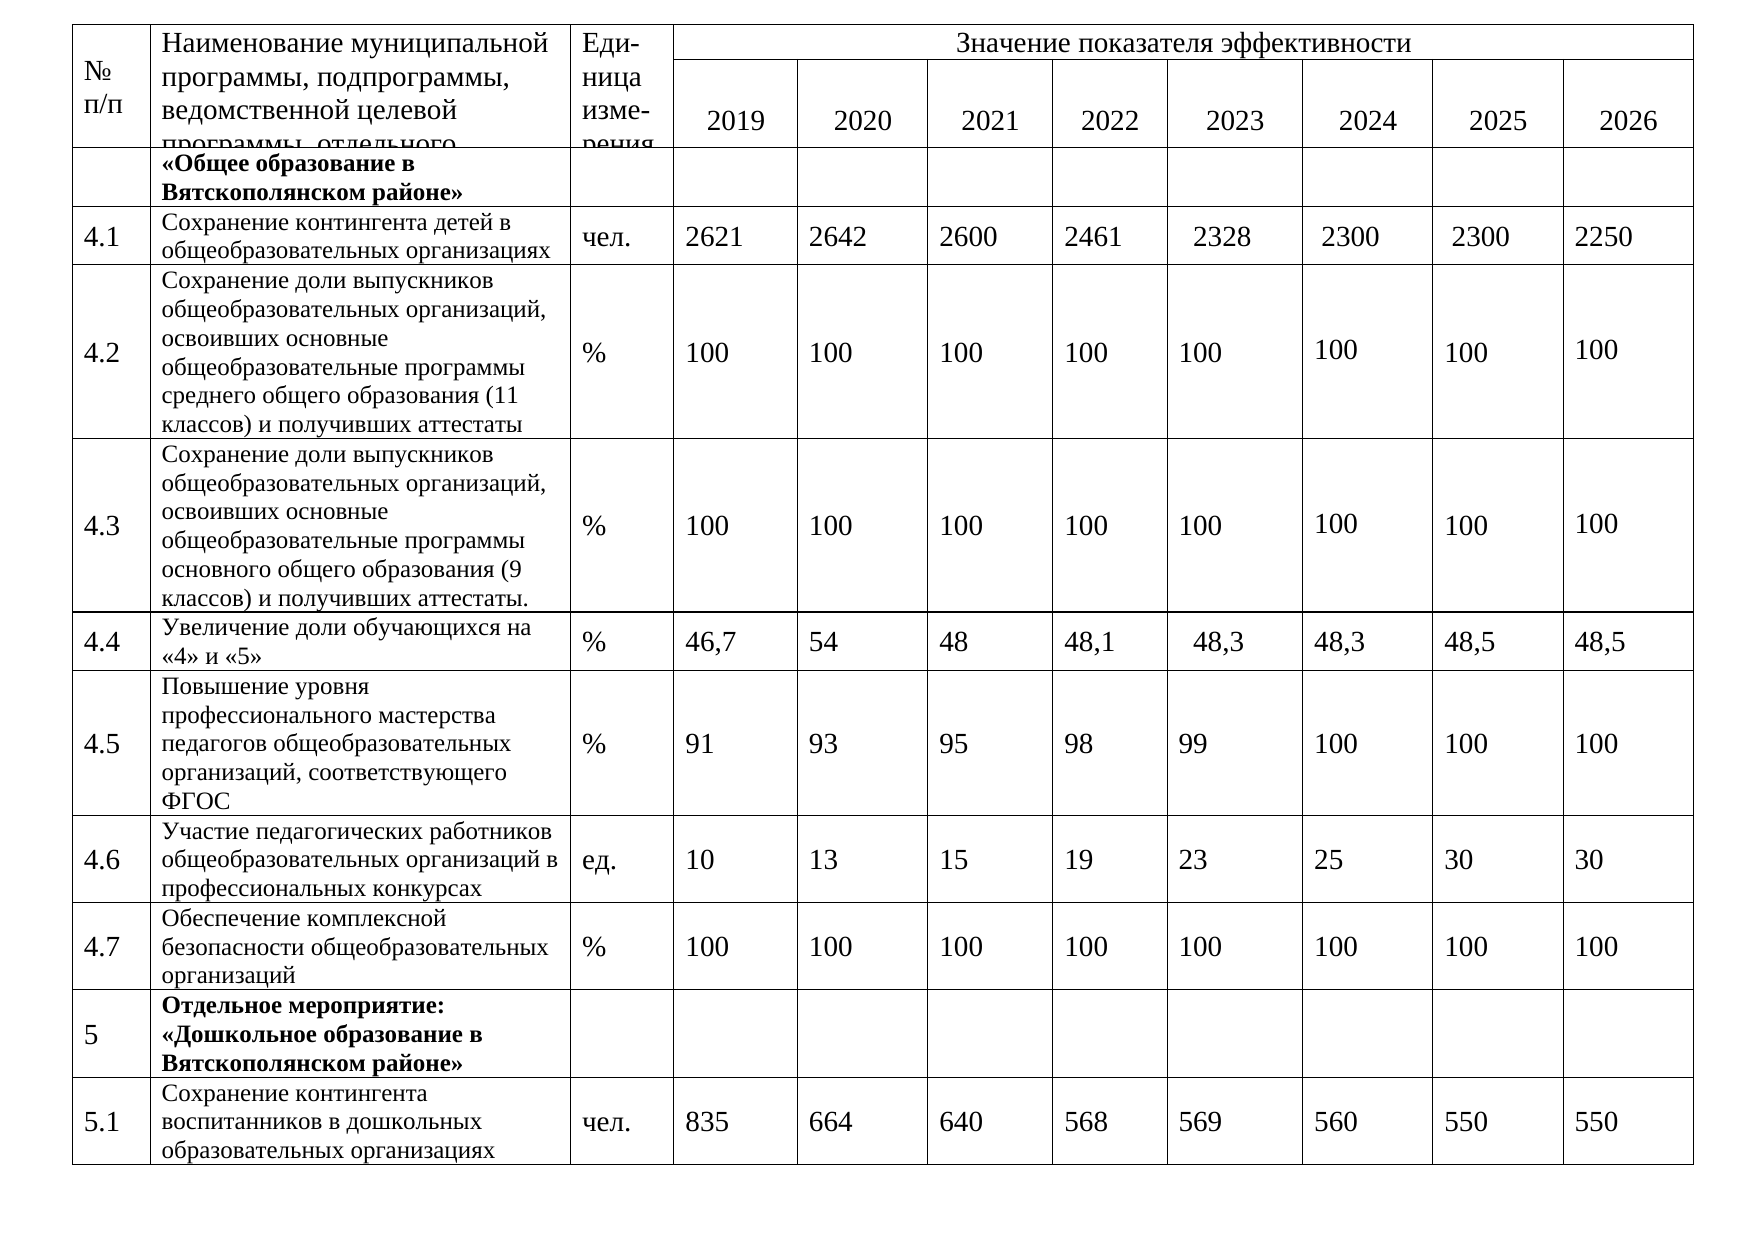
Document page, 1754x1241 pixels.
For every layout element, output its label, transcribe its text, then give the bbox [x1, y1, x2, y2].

table_cell Сохранение доли выпускников общеобразовательных организаций, освоивших основные общеобразовательные программы среднего общего образования (11 классов) и получивших аттестаты [151, 265, 570, 438]
table_cell % [571, 903, 673, 989]
table_cell 100 [928, 265, 1052, 438]
table_cell Сохранение контингента воспитанников в дошкольных образовательных организациях [151, 1078, 570, 1164]
table_cell 100 [1433, 265, 1563, 438]
table_cell [1303, 148, 1432, 206]
table_cell 2300 [1303, 207, 1432, 264]
table_cell 23 [1168, 816, 1302, 902]
table_cell Сохранение контингента детей в общеобразовательных организациях [151, 207, 570, 264]
table_cell 100 [798, 903, 927, 989]
table_cell 13 [798, 816, 927, 902]
table_cell 100 [1303, 903, 1432, 989]
table_cell 93 [798, 671, 927, 815]
table_cell Обеспечение комплексной безопасности общеобразовательных организаций [151, 903, 570, 989]
table_cell 100 [1564, 439, 1693, 611]
table_cell 19 [1053, 816, 1167, 902]
table_cell [928, 148, 1052, 206]
table_cell 2025 [1433, 60, 1563, 147]
table_cell 100 [674, 265, 797, 438]
table_cell 48,3 [1168, 613, 1302, 670]
table_cell 100 [928, 439, 1052, 611]
table_header Значение показателя эффективности [674, 25, 1693, 59]
table_cell [1564, 990, 1693, 1077]
table_cell 100 [1433, 439, 1563, 611]
table_cell 2461 [1053, 207, 1167, 264]
table_cell 100 [1053, 265, 1167, 438]
table_cell ед. [571, 816, 673, 902]
table_cell 10 [674, 816, 797, 902]
table_cell 91 [674, 671, 797, 815]
table_cell 4.1 [73, 207, 150, 264]
table_cell 30 [1564, 816, 1693, 902]
table_cell 4.2 [73, 265, 150, 438]
table_cell 2022 [1053, 60, 1167, 147]
table_cell % [571, 265, 673, 438]
table_cell 2300 [1433, 207, 1563, 264]
table_cell 100 [674, 439, 797, 611]
table_cell 100 [674, 903, 797, 989]
table_cell [928, 990, 1052, 1077]
table_cell 2642 [798, 207, 927, 264]
table_cell 54 [798, 613, 927, 670]
table_cell [1053, 990, 1167, 1077]
table_cell 550 [1564, 1078, 1693, 1164]
table_cell 640 [928, 1078, 1052, 1164]
table_cell 5.1 [73, 1078, 150, 1164]
table_cell 95 [928, 671, 1052, 815]
table_cell 2026 [1564, 60, 1693, 147]
table_cell 100 [1564, 671, 1693, 815]
table_cell [1303, 990, 1432, 1077]
table_cell 48 [928, 613, 1052, 670]
table_cell 46,7 [674, 613, 797, 670]
table_cell 30 [1433, 816, 1563, 902]
table_cell Повышение уровня профессионального мастерства педагогов общеобразовательных организаций, соответствующего ФГОС [151, 671, 570, 815]
table_cell [674, 990, 797, 1077]
table_cell 2600 [928, 207, 1052, 264]
table_cell Отдельное мероприятие: «Общее образование в Вятскополянском районе» [151, 148, 570, 206]
table_header Еди-ница изме-рения [571, 25, 673, 147]
table_cell чел. [571, 207, 673, 264]
table_cell 100 [928, 903, 1052, 989]
table_cell 2328 [1168, 207, 1302, 264]
table_cell 48,5 [1564, 613, 1693, 670]
table_cell 835 [674, 1078, 797, 1164]
table_cell 560 [1303, 1078, 1432, 1164]
table_cell 100 [1053, 439, 1167, 611]
table_cell Участие педагогических работников общеобразовательных организаций в профессиональных конкурсах [151, 816, 570, 902]
table_cell 4.4 [73, 613, 150, 670]
table_cell 5 [73, 990, 150, 1077]
table_cell 100 [1564, 903, 1693, 989]
table_cell 568 [1053, 1078, 1167, 1164]
table_cell 48,1 [1053, 613, 1167, 670]
table_cell 100 [1168, 903, 1302, 989]
table_cell 100 [1303, 671, 1432, 815]
table_cell [1053, 148, 1167, 206]
table_cell [571, 990, 673, 1077]
table_cell [1433, 990, 1563, 1077]
table_cell 4.5 [73, 671, 150, 815]
table_cell % [571, 671, 673, 815]
table_cell 550 [1433, 1078, 1563, 1164]
table_cell 48,5 [1433, 613, 1563, 670]
table_cell 100 [798, 265, 927, 438]
table_cell 2020 [798, 60, 927, 147]
table_cell 100 [1053, 903, 1167, 989]
table_cell [1168, 148, 1302, 206]
table_cell 100 [1303, 439, 1432, 611]
table_cell 4.6 [73, 816, 150, 902]
table_cell 100 [1433, 903, 1563, 989]
table_cell 100 [1433, 671, 1563, 815]
table_cell 664 [798, 1078, 927, 1164]
table_cell 25 [1303, 816, 1432, 902]
table_cell [798, 990, 927, 1077]
table_cell 2621 [674, 207, 797, 264]
table_cell 100 [1168, 439, 1302, 611]
table_cell % [571, 439, 673, 611]
table_cell Отдельное мероприятие: «Дошкольное образование в Вятскополянском районе» [151, 990, 570, 1077]
table_cell 99 [1168, 671, 1302, 815]
table_header № п/п [73, 25, 150, 147]
table_cell 2019 [674, 60, 797, 147]
table_cell 4 [73, 148, 150, 206]
table_cell чел. [571, 1078, 673, 1164]
table_cell 2250 [1564, 207, 1693, 264]
table_cell 100 [1303, 265, 1432, 438]
table_cell 48,3 [1303, 613, 1432, 670]
table_cell 15 [928, 816, 1052, 902]
table_cell 100 [1564, 265, 1693, 438]
table_cell [674, 148, 797, 206]
table_cell 4.7 [73, 903, 150, 989]
table_cell Сохранение доли выпускников общеобразовательных организаций, освоивших основные общеобразовательные программы основного общего образования (9 классов) и получивших аттестаты. [151, 439, 570, 611]
table_cell 2024 [1303, 60, 1432, 147]
table_cell 2021 [928, 60, 1052, 147]
table_cell 4.3 [73, 439, 150, 611]
table_cell Увеличение доли обучающихся на «4» и «5» [151, 613, 570, 670]
table_cell 569 [1168, 1078, 1302, 1164]
table_cell [1564, 148, 1693, 206]
table_cell 98 [1053, 671, 1167, 815]
table_cell 2023 [1168, 60, 1302, 147]
table_cell 100 [798, 439, 927, 611]
table_header Наименование муниципальной программы, подпрограммы, ведомственной целевой программы, отдельного мероприятия, наименование показателей [151, 25, 570, 147]
table_cell [1433, 148, 1563, 206]
table_cell [1168, 990, 1302, 1077]
table_cell 100 [1168, 265, 1302, 438]
table_cell % [571, 613, 673, 670]
table_cell [571, 148, 673, 206]
table_cell [798, 148, 927, 206]
